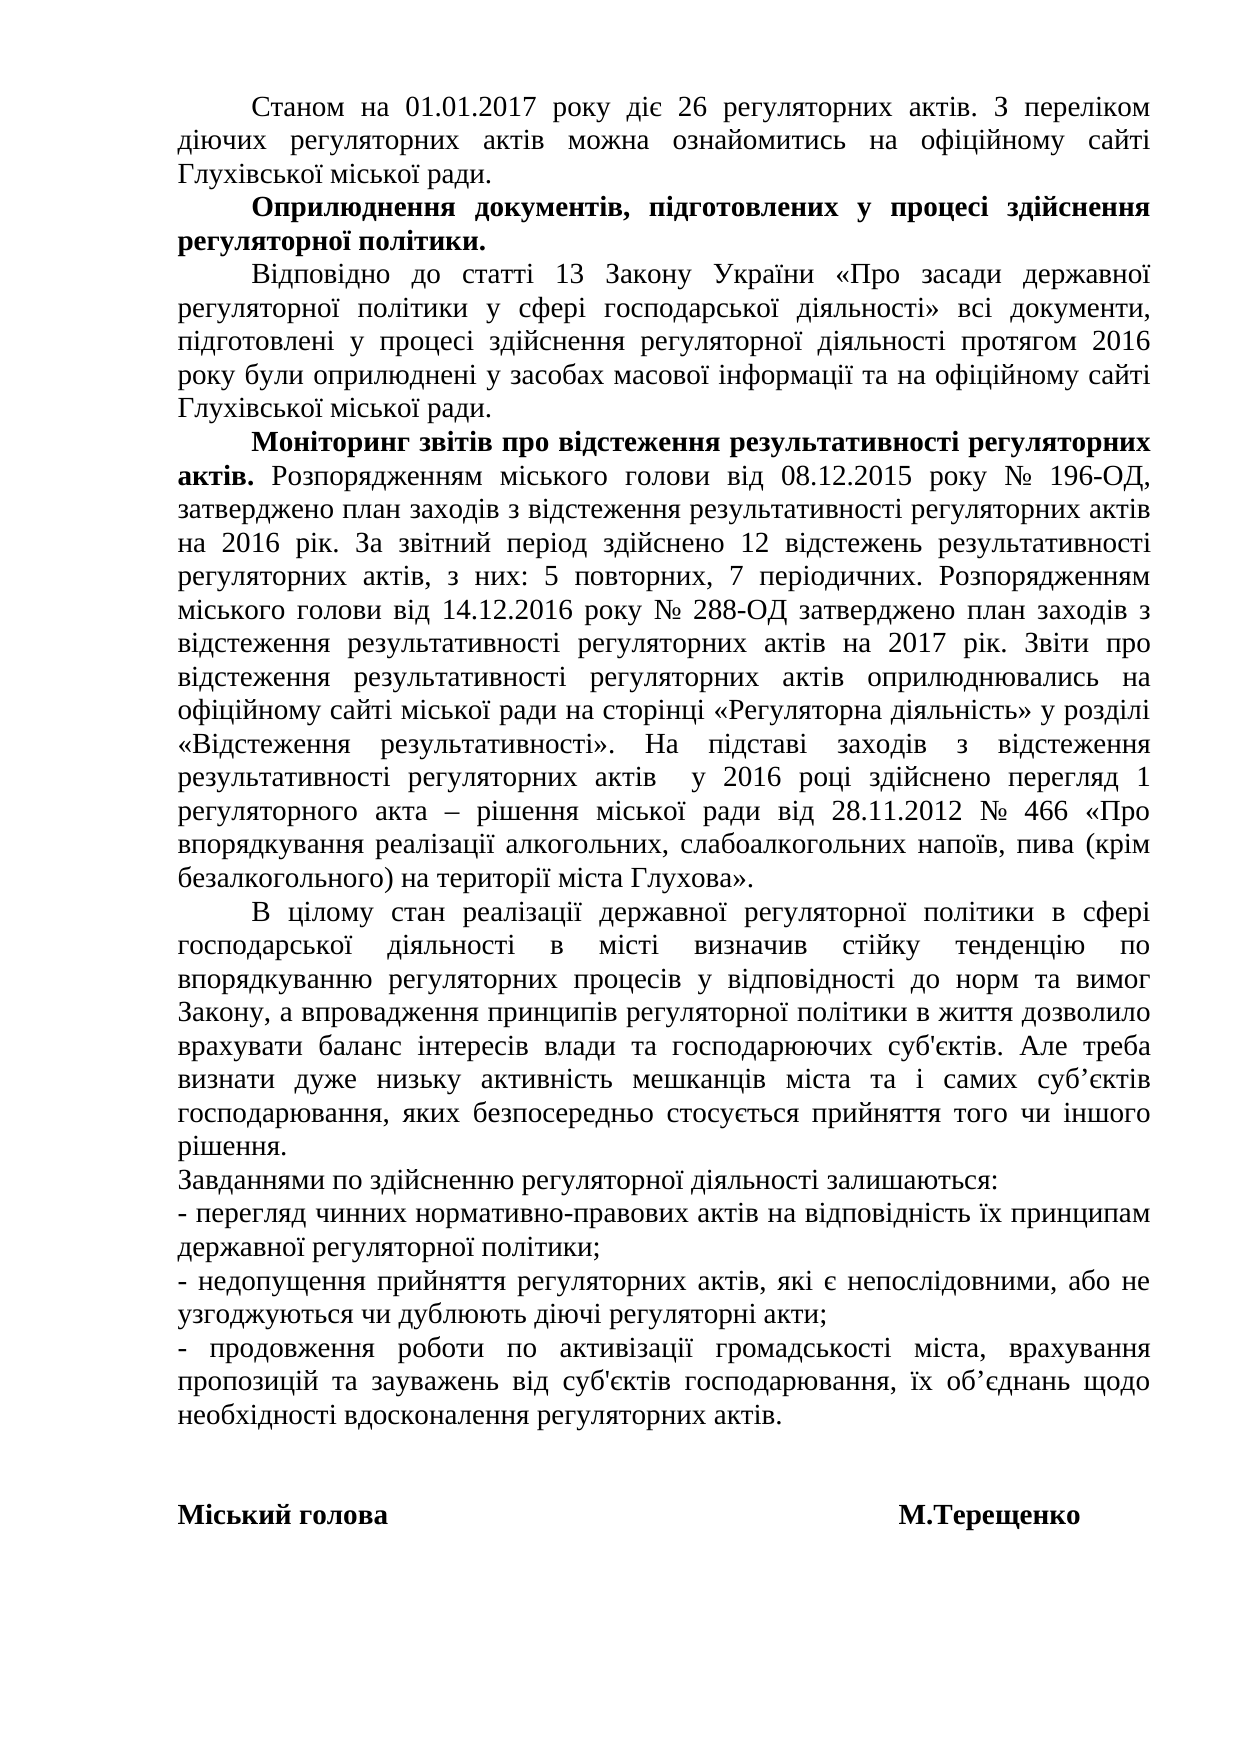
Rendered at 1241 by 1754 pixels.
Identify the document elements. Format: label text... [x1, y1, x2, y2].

text - перегляд чинних нормативно-правових актів на відповідність їх принципам державної регуляторної політики; [177, 1196, 1152, 1263]
text Моніторинг звітів про відстеження результативності регуляторних актів. Розпорядженням міського голови від 08.12.2015 року № 196-ОД, затверджено план заходів з відстеження результативності регуляторних актів на 2016 рік. За звітний період здійснено 12 відстежень результативності регуляторних актів, з них: 5 повторних, 7 періодичних. Розпорядженням міського голови від 14.12.2016 року № 288-ОД затверджено план заходів з відстеження результативності регуляторних актів на 2017 рік. Звіти про відстеження результативності регуляторних актів оприлюднювались на офіційному сайті міської ради на сторінці «Регуляторна діяльність» у розділі «Відстеження результативності». На підставі заходів з відстеження результативності регуляторних актів у 2016 році здійснено перегляд 1 регуляторного акта – рішення міської ради від 28.11.2012 № 466 «Про впорядкування реалізації алкогольних, слабоалкогольних напоїв, пива (крім безалкогольного) на території міста Глухова». [177, 424, 1152, 894]
text Відповідно до статті 13 Закону України «Про засади державної регуляторної політики у сфері господарської діяльності» всі документи, підготовлені у процесі здійснення регуляторної діяльності протягом 2016 року були оприлюднені у засобах масової інформації та на офіційному сайті Глухівської міської ради. [177, 256, 1152, 424]
text В цілому стан реалізації державної регуляторної політики в сфері господарської діяльності в місті визначив стійку тенденцію по впорядкуванню регуляторних процесів у відповідності до норм та вимог Закону, а впровадження принципів регуляторної політики в життя дозволило врахувати баланс інтересів влади та господарюючих суб'єктів. Але треба визнати дуже низьку активність мешканців міста та і самих суб’єктів господарювання, яких безпосередньо стосується прийняття того чи іншого рішення. [177, 894, 1152, 1162]
text Міський голова М.Терещенко [177, 1497, 1152, 1531]
text - продовження роботи по активізації громадськості міста, врахування пропозицій та зауважень від суб'єктів господарювання, їх об’єднань щодо необхідності вдосконалення регуляторних актів. [177, 1330, 1152, 1430]
text Завданнями по здійсненню регуляторної діяльності залишаються: [177, 1162, 1152, 1196]
text Станом на 01.01.2017 року діє 26 регуляторних актів. З переліком діючих регуляторних актів можна ознайомитись на офіційному сайті Глухівської міської ради. [177, 89, 1152, 189]
text Оприлюднення документів, підготовлених у процесі здійснення регуляторної політики. [177, 189, 1152, 256]
text - недопущення прийняття регуляторних актів, які є непослідовними, або не узгоджуються чи дублюють діючі регуляторні акти; [177, 1263, 1152, 1330]
